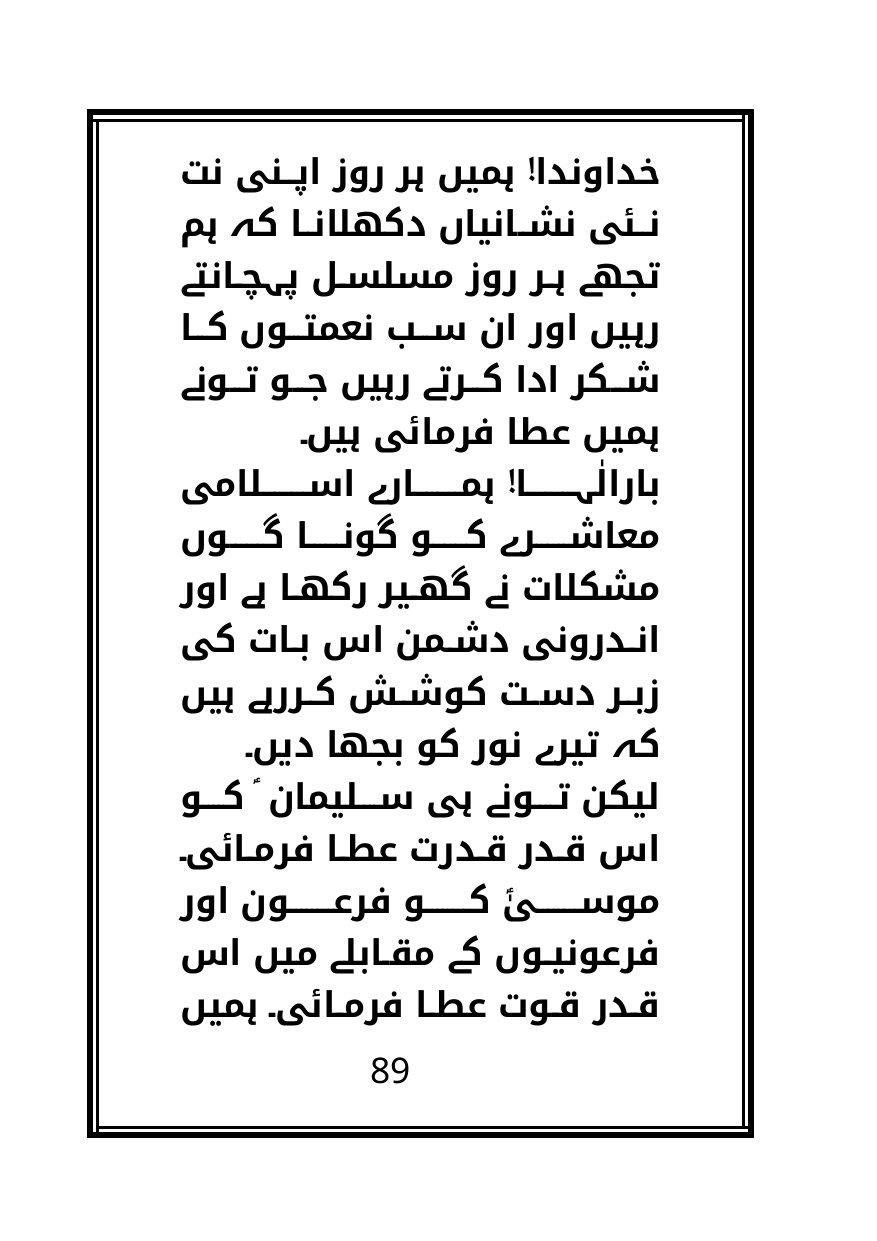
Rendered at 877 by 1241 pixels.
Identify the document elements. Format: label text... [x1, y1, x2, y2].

text خداوندا! ہمیں ہر روز اپنی نت نئی نشانیاں دکھلانا کہ ہم تجھے ہر روز مسلسل پہچانتے رہیں اور ان سب نعمتوں کا شکر ادا کرتے رہیں جو تونے ہمیں عطا فرمائی ہیں۔ [180, 142, 661, 455]
text بارالٰہا! ہمارے اسلامی معاشرے کو گونا گوں مشکلات نے گھیر رکھا ہے اور اندرونی دشمن اس بات کی زبر دست کوشش کررہے ہیں کہ تیرے نور کو بجھا دیں۔ [180, 455, 661, 767]
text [180, 767, 661, 1028]
